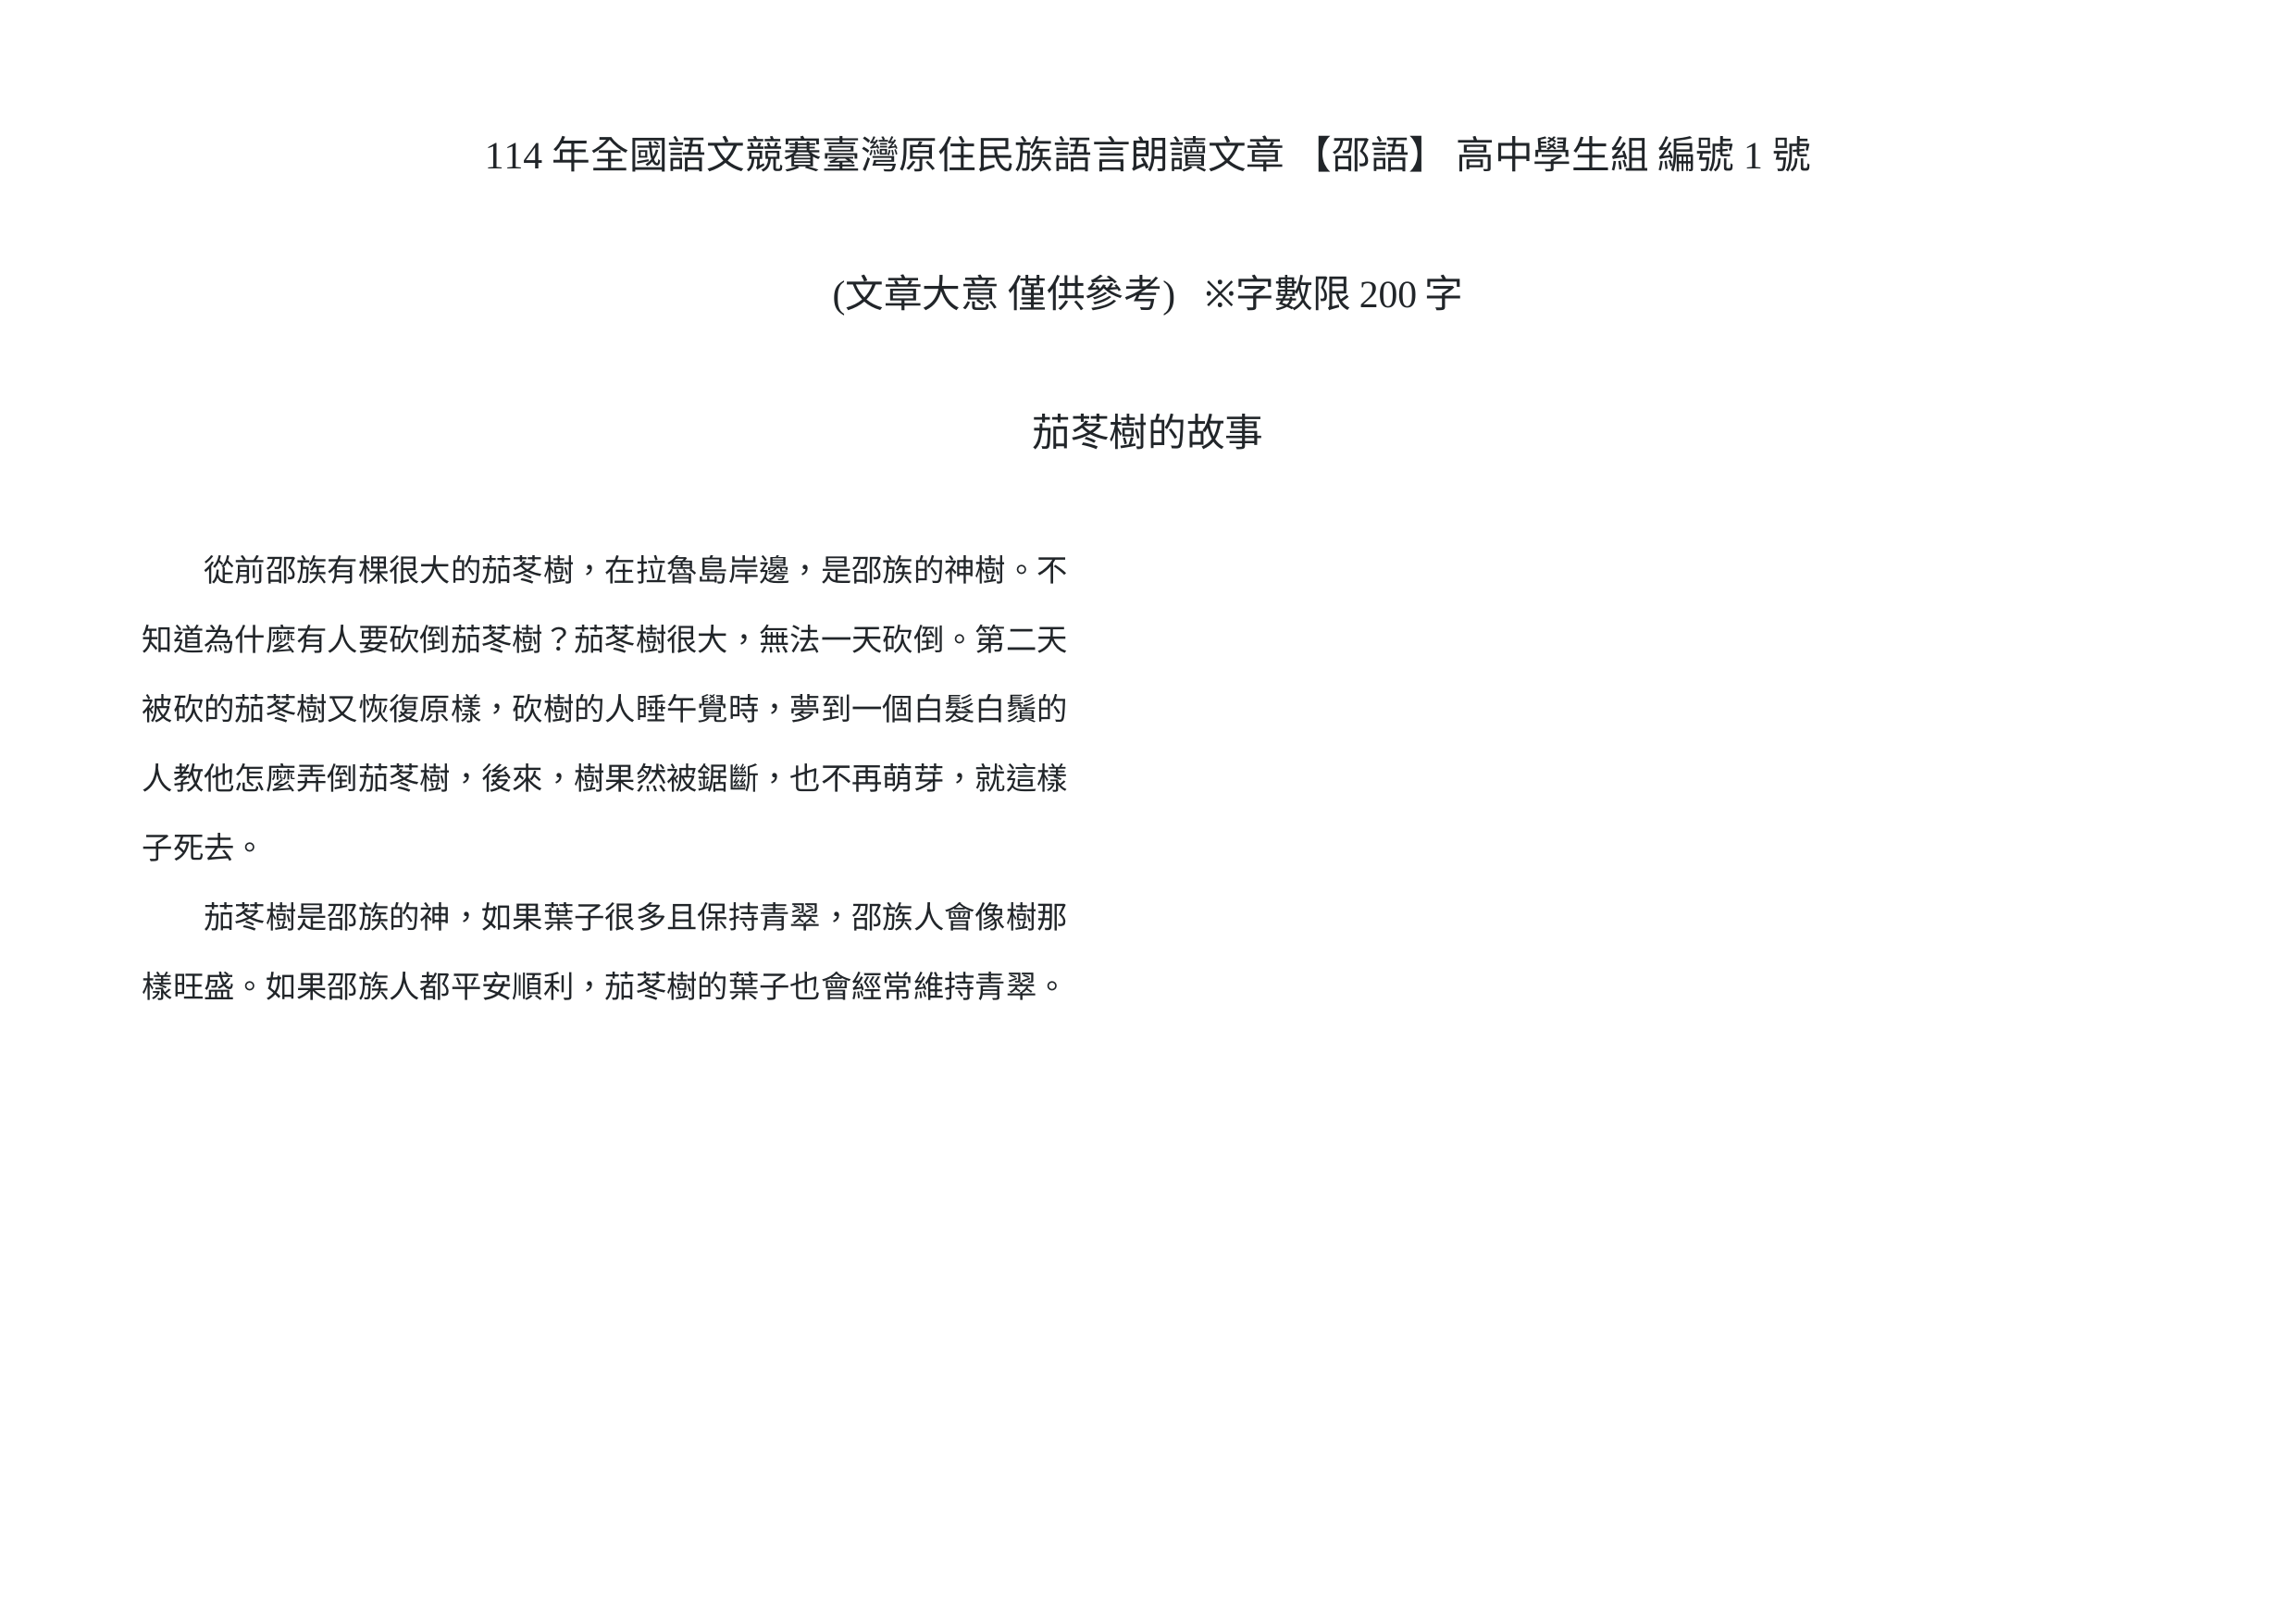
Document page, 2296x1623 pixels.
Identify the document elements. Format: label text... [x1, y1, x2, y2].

text 從前邵族有棵很大的茄苳樹，在拉魯島岸邊，是邵族的神樹。不知道為什麼有人要砍倒茄苳樹？茄苳樹很大，無法一天砍倒。第二天被砍的茄苳樹又恢復原樣，砍樹的人睡午覺時，夢到一個白髮白鬚的人教他怎麼弄倒茄苳樹，後來，樹果然被鋸斷，也不再萌芽，就這樣子死去。 [142, 534, 1090, 881]
text 114 年全國語文競賽臺灣原住民族語言朗讀文章 【邵語】 高中學生組 編號 1 號 [142, 118, 2153, 187]
text (文章大意 僅供參考) ※字數限200字 [142, 256, 2153, 326]
text 茄苳樹的故事 [142, 395, 2153, 465]
text 茄苳樹是邵族的神，如果葉子很多且保持青翠，邵族人會像樹那樣旺盛。如果邵族人都平安順利，茄苳樹的葉子也會經常維持青翠。 [142, 881, 1090, 1020]
